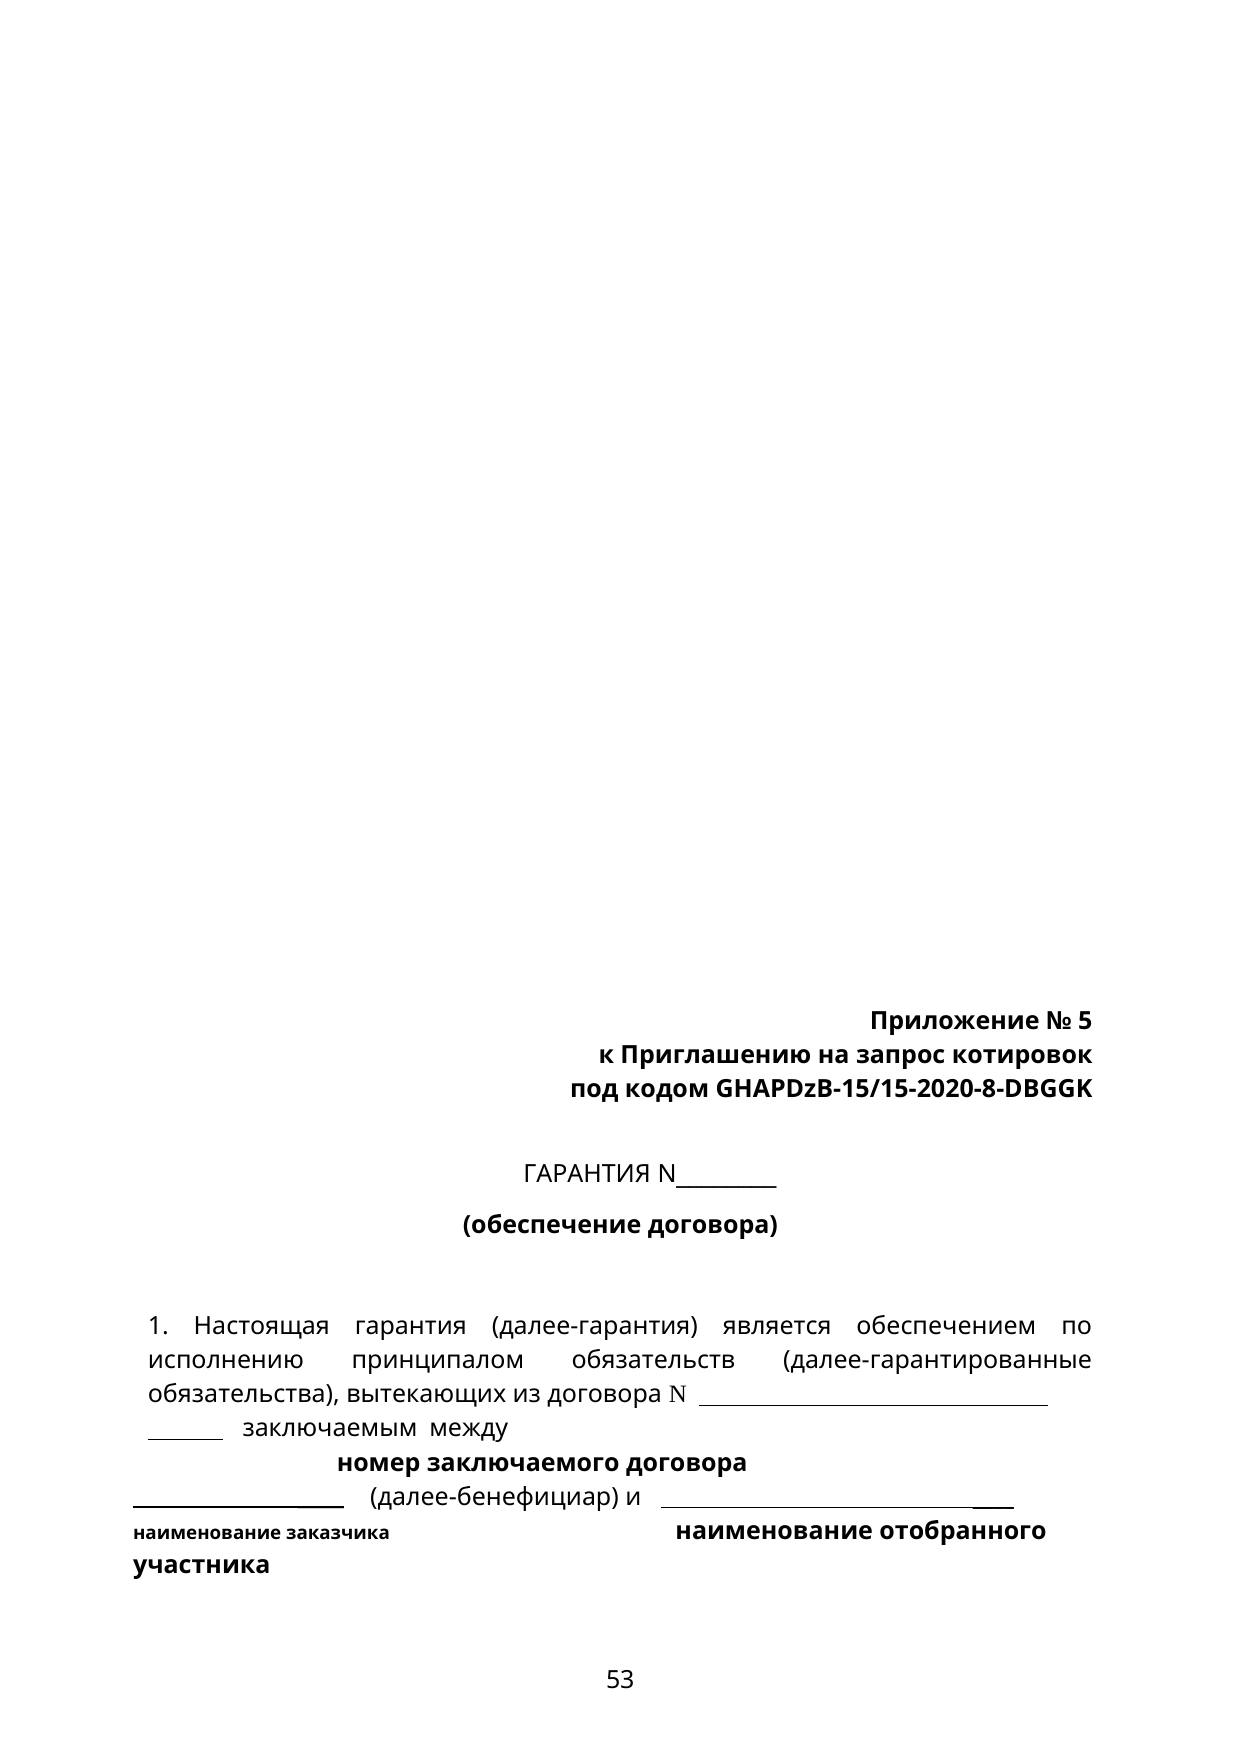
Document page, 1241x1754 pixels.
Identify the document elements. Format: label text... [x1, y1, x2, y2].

text ГАРАНТИЯ N________ [148, 1156, 1092, 1190]
text 1. Настоящая гарантия (далее-гарантия) является обеспечением по исполнению принципалом обязательств (далее-гарантированные обязательства), вытекающих из договора N заключаемым между [148, 1308, 1092, 1444]
text номер заключаемого договора [148, 1444, 1092, 1478]
text под кодом GHAPDzB-15/15-2020-8-DBGGK [148, 1071, 1092, 1105]
subtitle к Приглашению на запрос котировок [148, 1037, 1092, 1071]
text Приложение № 5 [148, 1003, 1092, 1037]
text наименование заказчика наименование отобранного участника [133, 1512, 1092, 1580]
text _____ (далее-бенефициар) и ____ [133, 1478, 1092, 1512]
text (обеспечение договора) [207, 1206, 1034, 1241]
